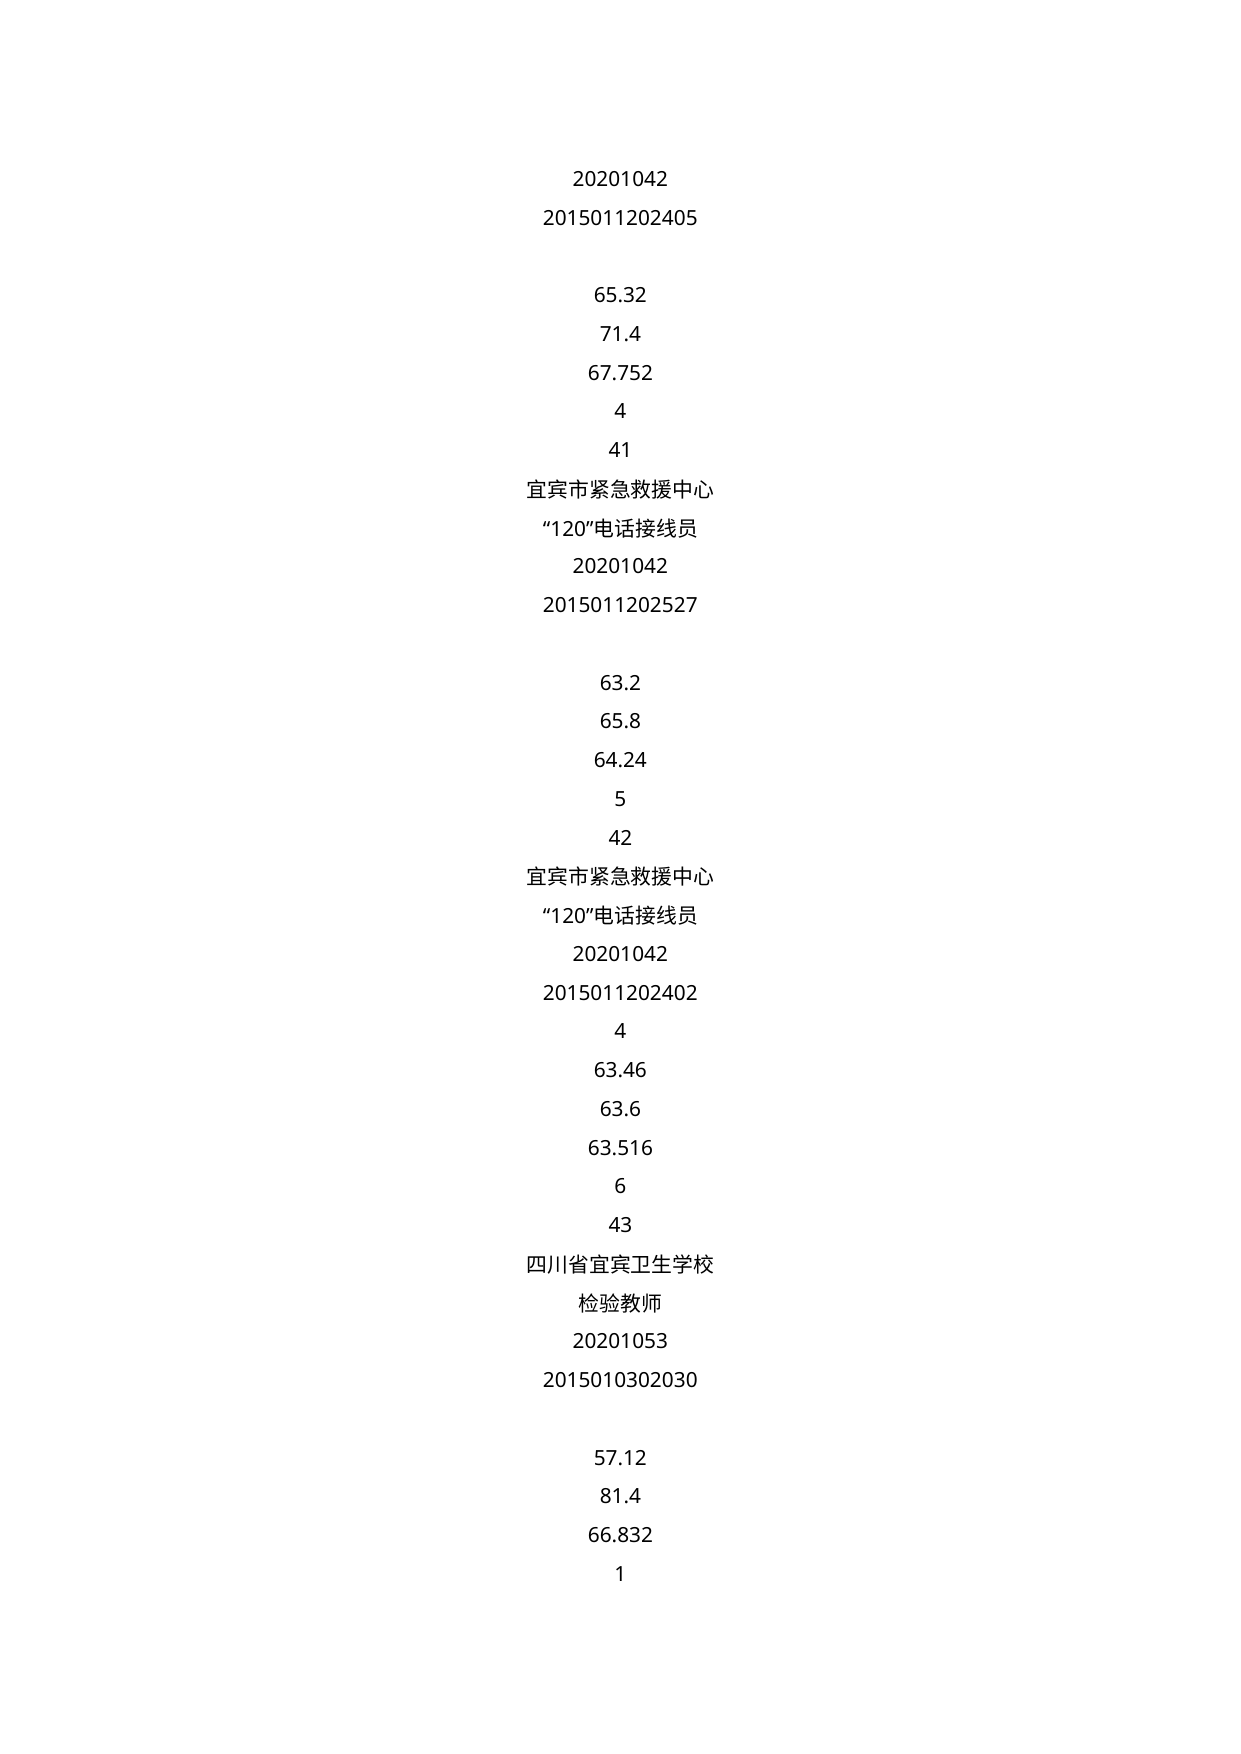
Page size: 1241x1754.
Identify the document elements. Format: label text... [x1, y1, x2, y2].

text “120”电话接线员 [187, 511, 1053, 543]
text 2015010302030 [187, 1363, 1053, 1396]
text 66.832 [187, 1518, 1053, 1551]
text 检验教师 [187, 1286, 1053, 1318]
text 2015011202405 [187, 201, 1053, 233]
text 81.4 [187, 1479, 1053, 1512]
text 20201042 [187, 549, 1053, 582]
text 宜宾市紧急救援中心 [187, 472, 1053, 504]
text 20201053 [187, 1324, 1053, 1357]
text 63.2 [187, 666, 1053, 698]
text 65.32 [187, 278, 1053, 311]
text 4 [187, 394, 1053, 427]
text 四川省宜宾卫生学校 [187, 1247, 1053, 1279]
text 6 [187, 1169, 1053, 1202]
text “120”电话接线员 [187, 898, 1053, 931]
text 41 [187, 433, 1053, 466]
text 5 [187, 782, 1053, 814]
text 2015011202527 [187, 588, 1053, 621]
text 宜宾市紧急救援中心 [187, 859, 1053, 892]
text 2015011202402 [187, 976, 1053, 1008]
text 43 [187, 1208, 1053, 1241]
text 20201042 [187, 937, 1053, 969]
text 65.8 [187, 704, 1053, 737]
text 63.516 [187, 1131, 1053, 1163]
text 64.24 [187, 743, 1053, 776]
text 63.46 [187, 1053, 1053, 1086]
text 71.4 [187, 317, 1053, 349]
text 4 [187, 1014, 1053, 1047]
text 57.12 [187, 1441, 1053, 1473]
text 1 [187, 1557, 1053, 1589]
text 42 [187, 821, 1053, 853]
text 67.752 [187, 356, 1053, 388]
text 63.6 [187, 1092, 1053, 1124]
text 20201042 [187, 162, 1053, 194]
